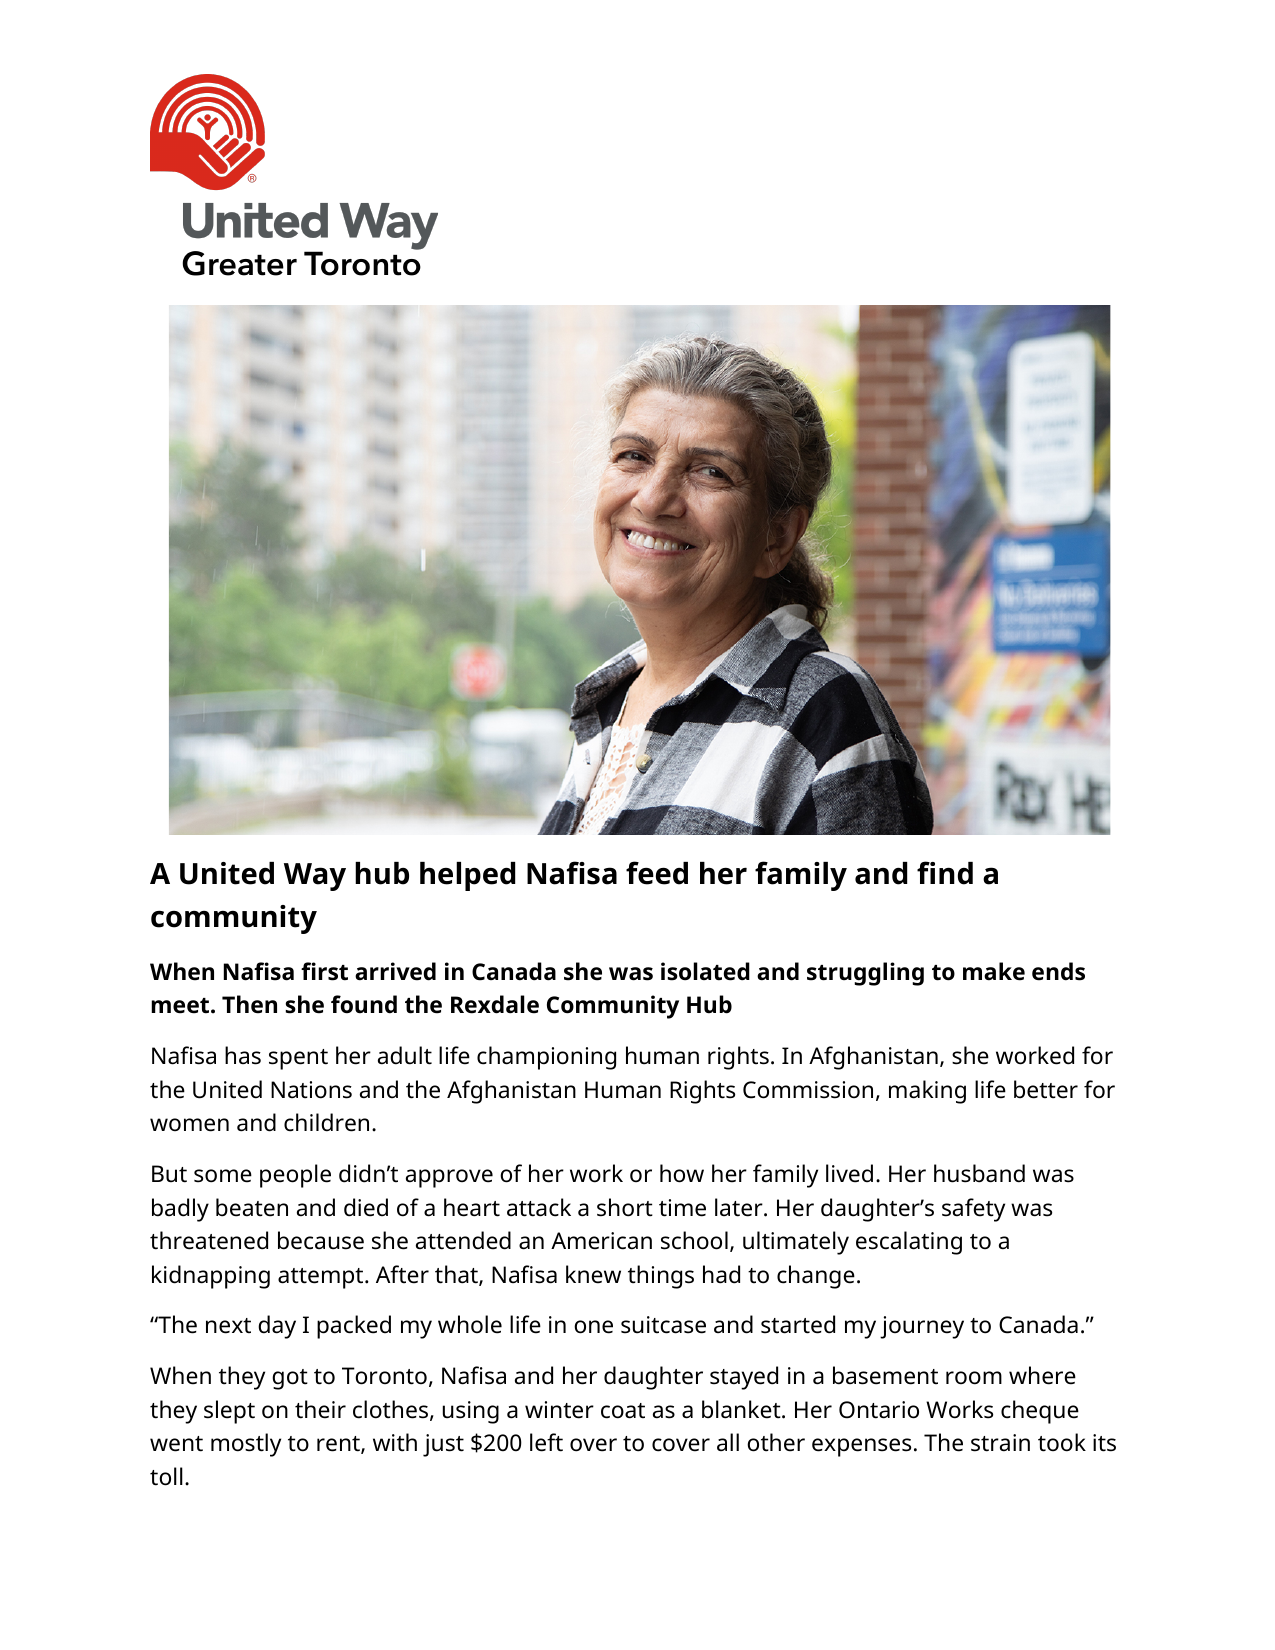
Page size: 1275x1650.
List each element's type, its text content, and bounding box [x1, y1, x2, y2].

text Nafisa has spent her adult life championing human rights. In Afghanistan, she worked for the United Nations and the Afghanistan Human Rights Commission, making life better for women and children. [150, 1040, 1125, 1139]
picture [150, 73, 439, 277]
text When Nafisa first arrived in Canada she was isolated and struggling to make ends meet. Then she found the Rexdale Community Hub [150, 956, 1125, 1021]
text When they got to Toronto, Nafisa and her daughter stayed in a basement room where they slept on their clothes, using a winter coat as a blanket. Her Ontario Works cheque went mostly to rent, with just $200 left over to cover all other expenses. The strain took its toll. [150, 1360, 1125, 1492]
text But some people didn’t approve of her work or how her family lived. Her husband was badly beaten and died of a heart attack a short time later. Her daughter’s safety was threatened because she attended an American school, ultimately escalating to a kidnapping attempt. After that, Nafisa knew things had to change. [150, 1158, 1125, 1290]
text A United Way hub helped Nafisa feed her family and find a community [150, 853, 1125, 936]
text “The next day I packed my whole life in one suitcase and started my journey to Canada.” [150, 1309, 1125, 1341]
